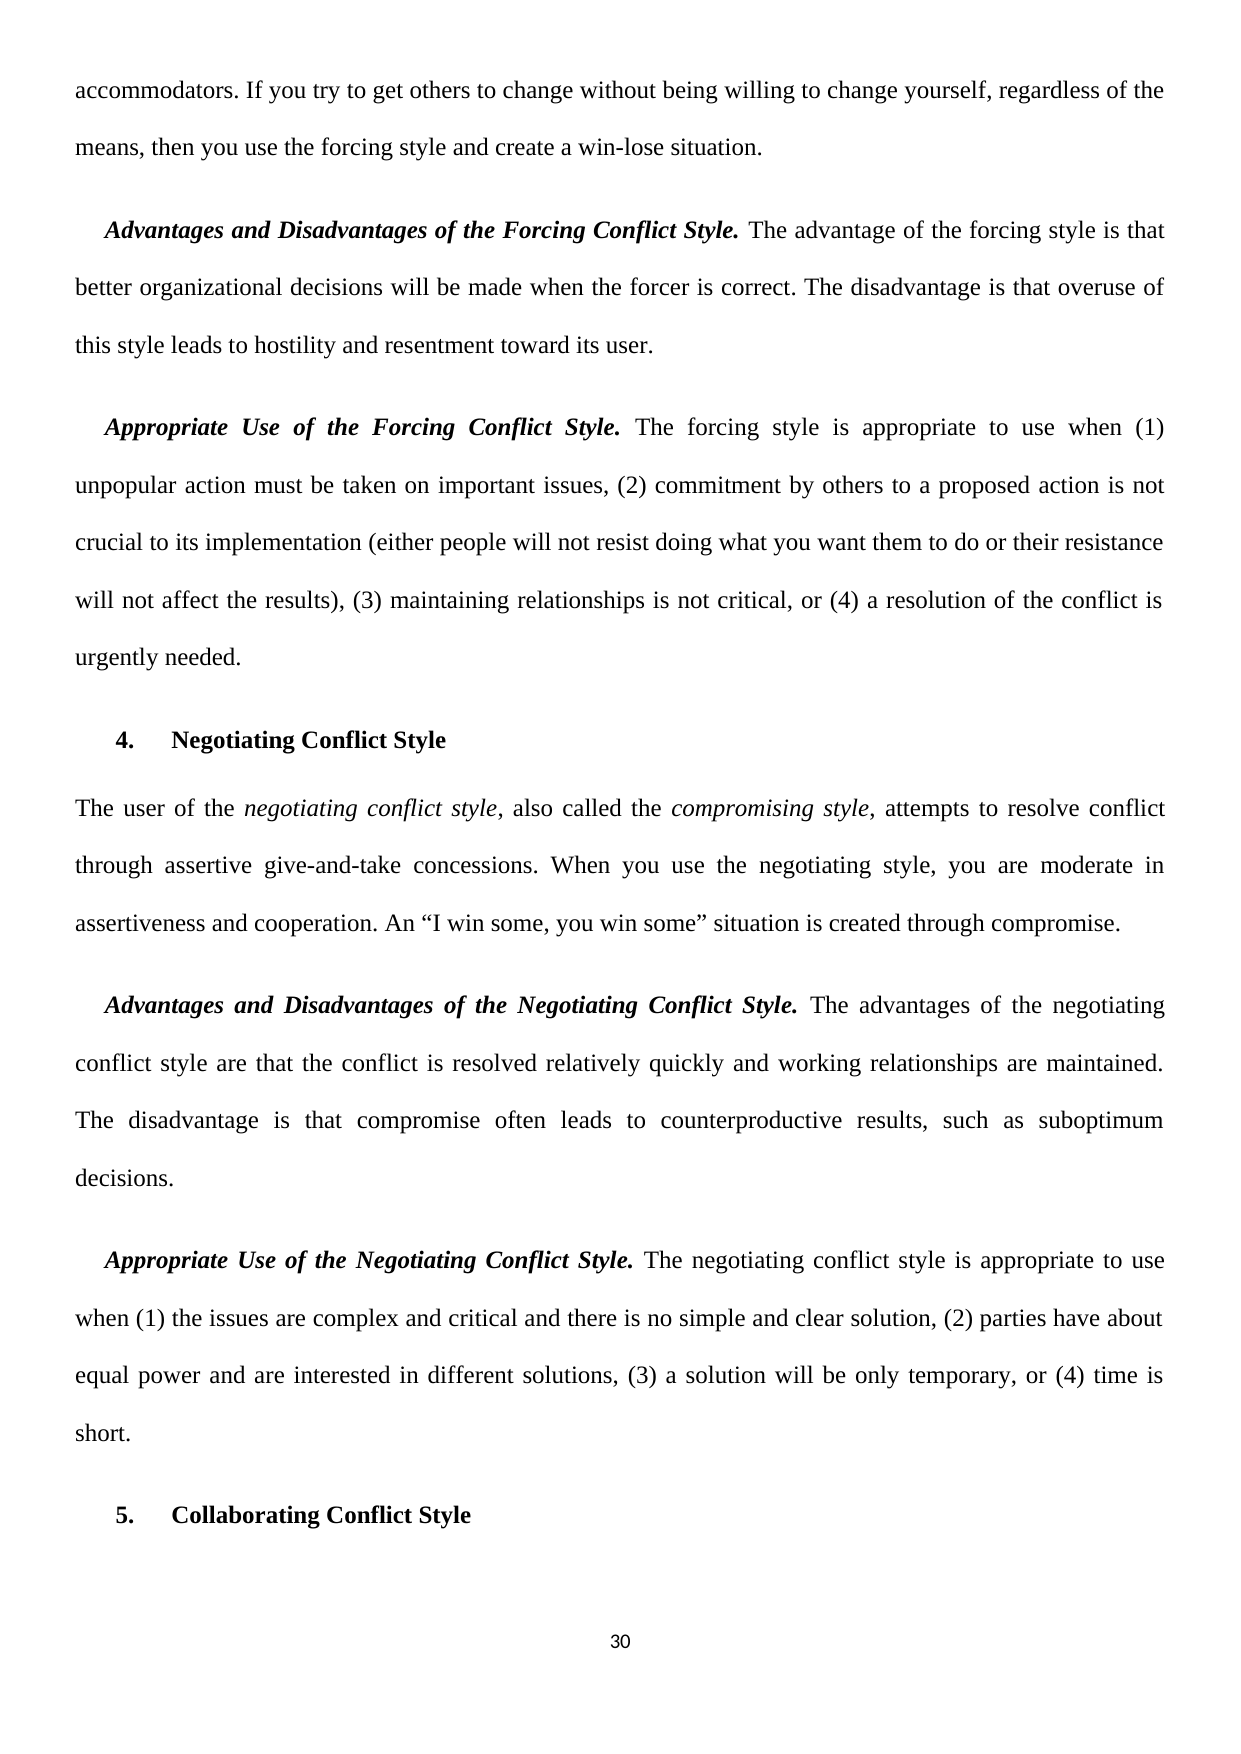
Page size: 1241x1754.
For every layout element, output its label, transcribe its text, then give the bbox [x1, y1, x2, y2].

text Negotiating Conflict Style [134, 725, 1165, 754]
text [75, 75, 1165, 161]
text Appropriate Use of the Forcing Conflict Style. The forcing style is appropriate to use when (1) unpopular action must be taken on important issues, (2) commitment by others to a proposed action is not crucial to its implementation (either people will not resist doing what you want them to do or their resistance will not affect the results), (3) maintaining relationships is not critical, or (4) a resolution of the conflict is urgently needed. [75, 412, 1165, 671]
text Collaborating Conflict Style [134, 1501, 1165, 1529]
text Advantages and Disadvantages of the Negotiating Conflict Style. The advantages of the negotiating conflict style are that the conflict is resolved relatively quickly and working relationships are maintained. The disadvantage is that compromise often leads to counterproductive results, such as suboptimum decisions. [75, 991, 1165, 1192]
text Advantages and Disadvantages of the Forcing Conflict Style. The advantage of the forcing style is that better organizational decisions will be made when the forcer is correct. The disadvantage is that overuse of this style leads to hostility and resentment toward its user. [75, 215, 1165, 359]
text The user of the negotiating conflict style, also called the compromising style, attempts to resolve conflict through assertive give-and-take concessions. When you use the negotiating style, you are moderate in assertiveness and cooperation. An “I win some, you win some” situation is created through compromise. [75, 793, 1165, 937]
text Appropriate Use of the Negotiating Conflict Style. The negotiating conflict style is appropriate to use when (1) the issues are complex and critical and there is no simple and clear solution, (2) parties have about equal power and are interested in different solutions, (3) a solution will be only temporary, or (4) time is short. [75, 1246, 1165, 1447]
